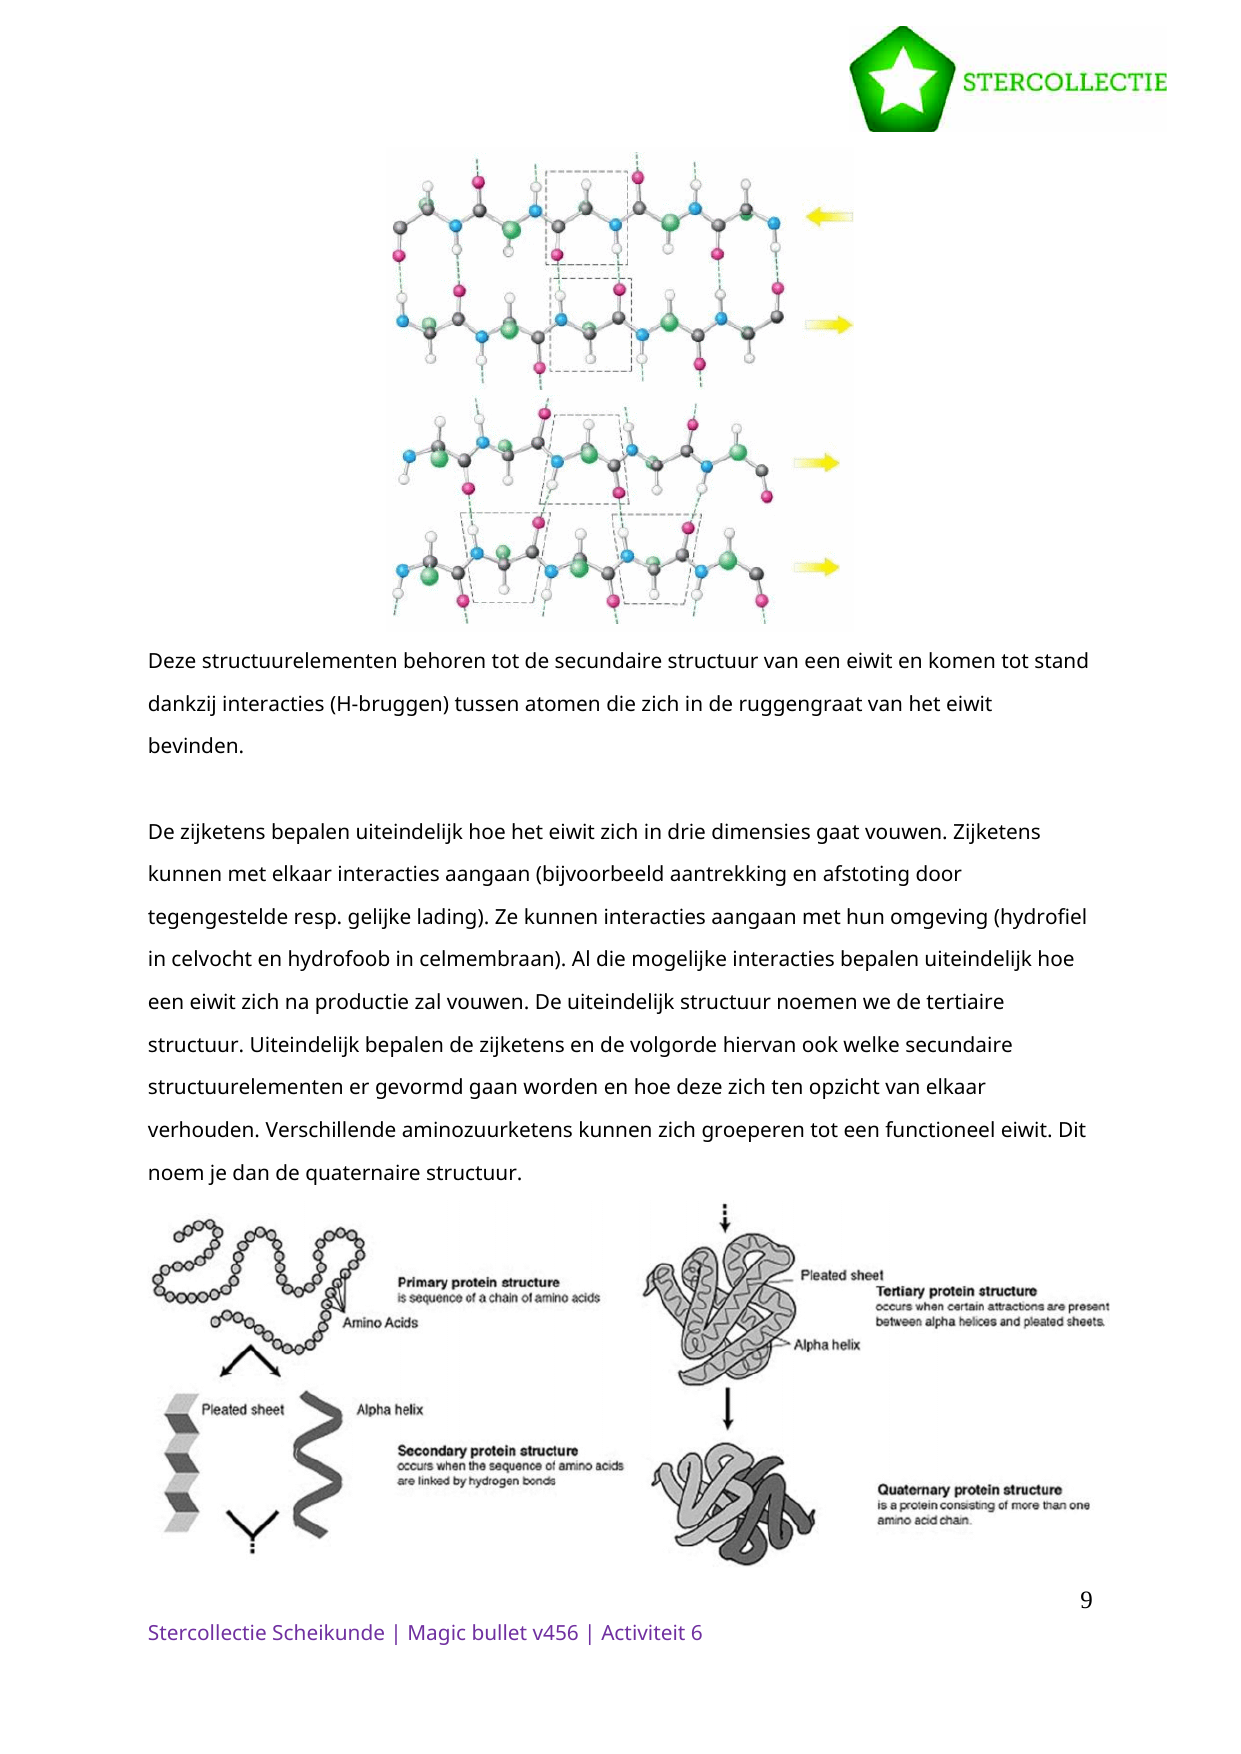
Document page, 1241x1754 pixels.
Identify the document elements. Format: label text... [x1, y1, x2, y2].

picture [386, 147, 855, 632]
picture [849, 26, 1167, 132]
text Deze structuurelementen behoren tot de secundaire structuur van een eiwit en komen tot stand dankzij interacties (H-bruggen) tussen atomen die zich in de ruggengraat van het eiwit bevinden. [148, 646, 1093, 760]
text De zijketens bepalen uiteindelijk hoe het eiwit zich in drie dimensies gaat vouwen. Zijketens kunnen met elkaar interacties aangaan (bijvoorbeeld aantrekking en afstoting door tegengestelde resp. gelijke lading). Ze kunnen interacties aangaan met hun omgeving (hydrofiel in celvocht en hydrofoob in celmembraan). Al die mogelijke interacties bepalen uiteindelijk hoe een eiwit zich na productie zal vouwen. De uiteindelijk structuur noemen we de tertiaire structuur. Uiteindelijk bepalen de zijketens en de volgorde hiervan ook welke secundaire structuurelementen er gevormd gaan worden en hoe deze zich ten opzicht van elkaar verhouden. Verschillende aminozuurketens kunnen zich groeperen tot een functioneel eiwit. Dit noem je dan de quaternaire structuur. [148, 817, 1093, 1186]
picture [147, 1200, 1110, 1568]
